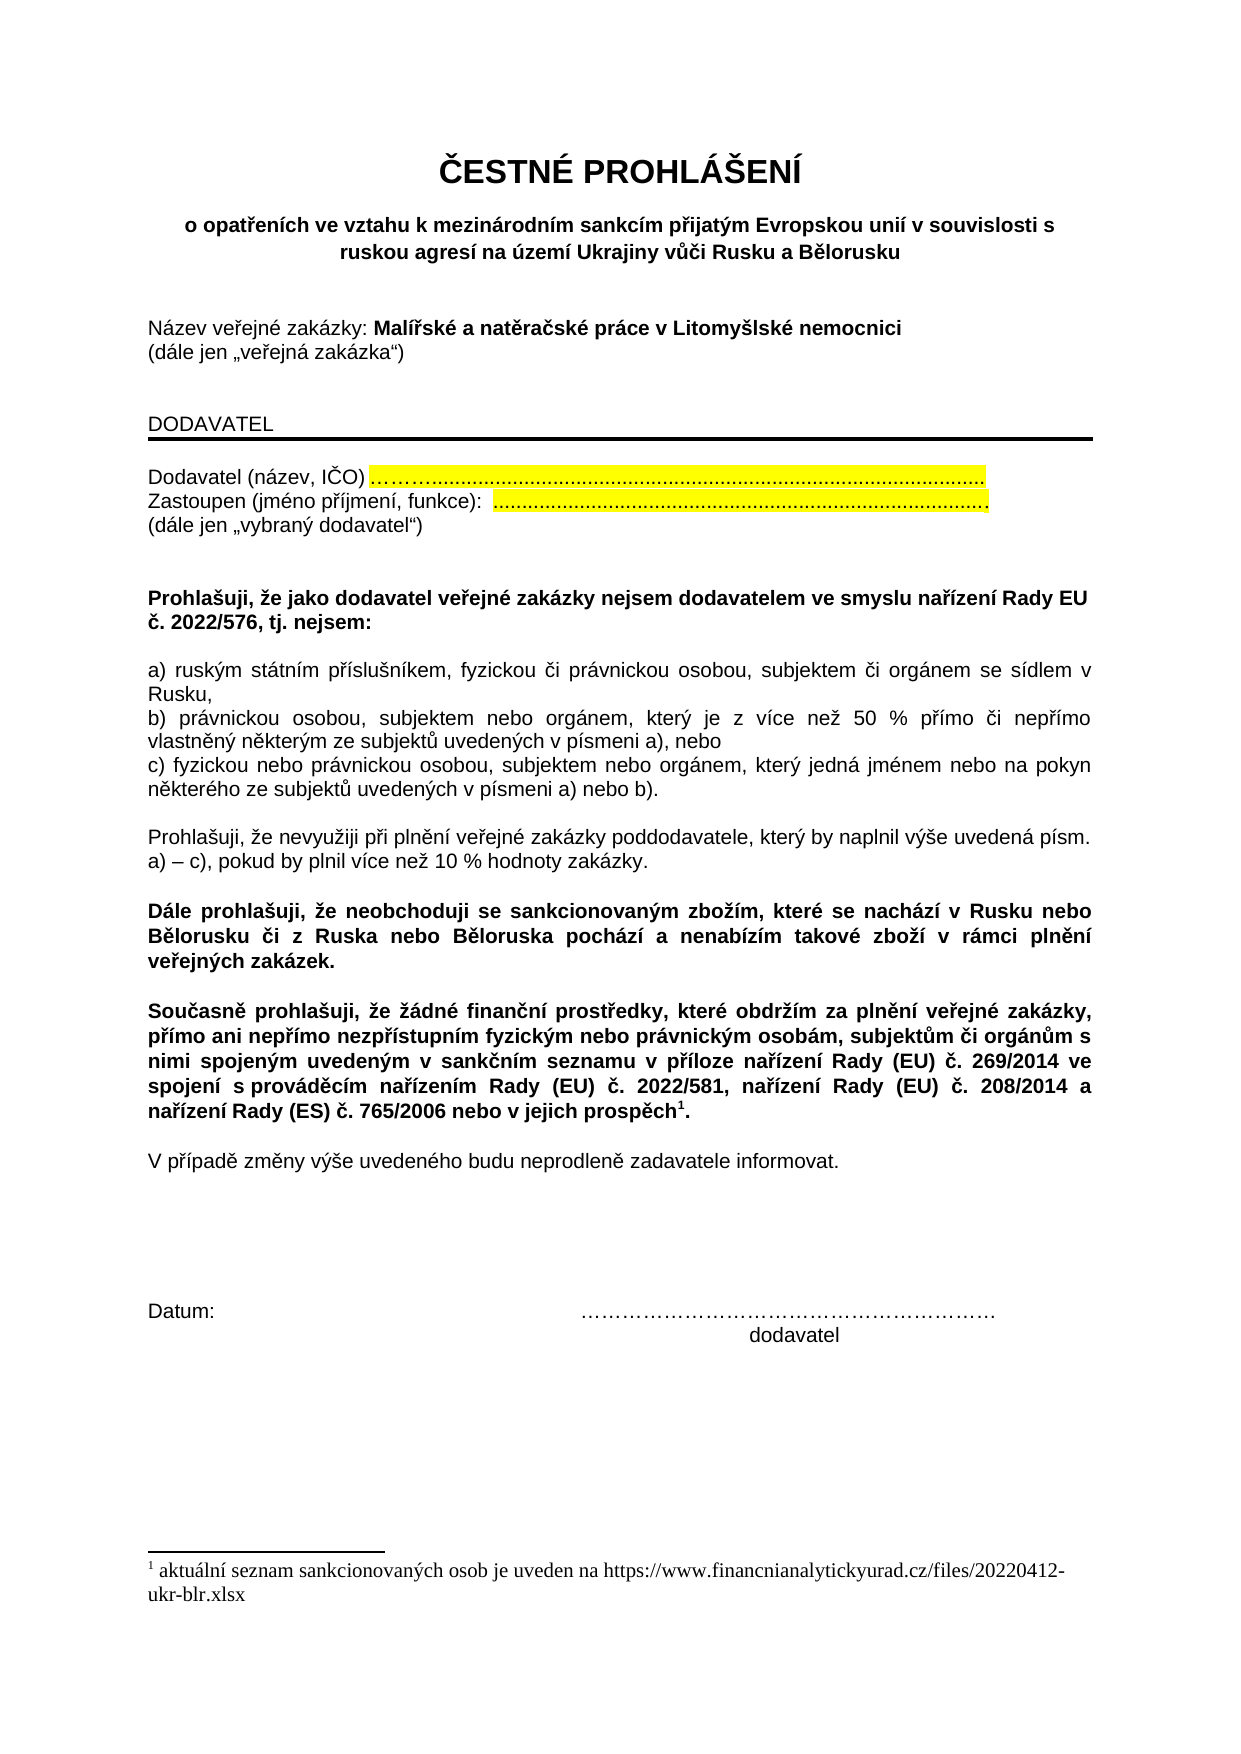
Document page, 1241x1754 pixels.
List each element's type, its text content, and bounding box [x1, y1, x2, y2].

text Prohlašuji, že jako dodavatel veřejné zakázky nejsem dodavatelem ve smyslu nařízení Rady EU č. 2022/576, tj. nejsem: [148, 586, 1093, 633]
text b) právnickou osobou, subjektem nebo orgánem, který je z více než 50 % přímo či nepřímo vlastněný některým ze subjektů uvedených v písmeni a), nebo [148, 705, 1093, 753]
subtitle Dále prohlašuji, že neobchoduji se sankcionovaným zbožím, které se nachází v Rusku nebo Bělorusku či z Ruska nebo Běloruska pochází a nenabízím takové zboží v rámci plnění veřejných zakázek. [148, 898, 1093, 973]
text Název veřejné zakázky: Malířské a natěračské práce v Litomyšlské nemocnici [148, 316, 1107, 339]
text Zastoupen (jméno příjmení, funkce): ...................................................................................... [148, 488, 1093, 513]
text a) ruským státním příslušníkem, fyzickou či právnickou osobou, subjektem či orgánem se sídlem v Rusku, [148, 657, 1093, 705]
text (dále jen „vybraný dodavatel“) [148, 513, 1093, 537]
text Prohlašuji, že nevyužiji při plnění veřejné zakázky poddodavatele, který by naplnil výše uvedená písm. a) – c), pokud by plnil více než 10 % hodnoty zakázky. [148, 825, 1093, 873]
subtitle Současně prohlašuji, že žádné finanční prostředky, které obdržím za plnění veřejné zakázky, přímo ani nepřímo nezpřístupním fyzickým nebo právnickým osobám, subjektům či orgánům s nimi spojeným uvedeným v sankčním seznamu v příloze nařízení Rady (EU) č. 269/2014 ve spojení s prováděcím nařízením Rady (EU) č. 2022/581, nařízení Rady (EU) č. 208/2014 a nařízení Rady (ES) č. 765/2006 nebo v jejich prospěch. [148, 998, 1093, 1123]
text Dodavatel (název, IČO) ………................................................................................................ [148, 464, 1093, 488]
text DODAVATEL [148, 411, 1093, 437]
subtitle V případě změny výše uvedeného budu neprodleně zadavatele informovat. [148, 1148, 1093, 1173]
text c) fyzickou nebo právnickou osobou, subjektem nebo orgánem, který jedná jménem nebo na pokyn některého ze subjektů uvedených v písmeni a) nebo b). [148, 753, 1093, 801]
list dodavatel [664, 1323, 1196, 1347]
subtitle Datum: …………………………………………………… [148, 1298, 1093, 1323]
text (dále jen „veřejná zakázka“) [148, 339, 1093, 363]
text o opatřeních ve vztahu k mezinárodním sankcím přijatým Evropskou unií v souvislosti s ruskou agresí na území Ukrajiny vůči Rusku a Bělorusku [148, 213, 1093, 264]
subtitle ČESTNÉ PROHLÁŠENÍ [148, 164, 1093, 189]
